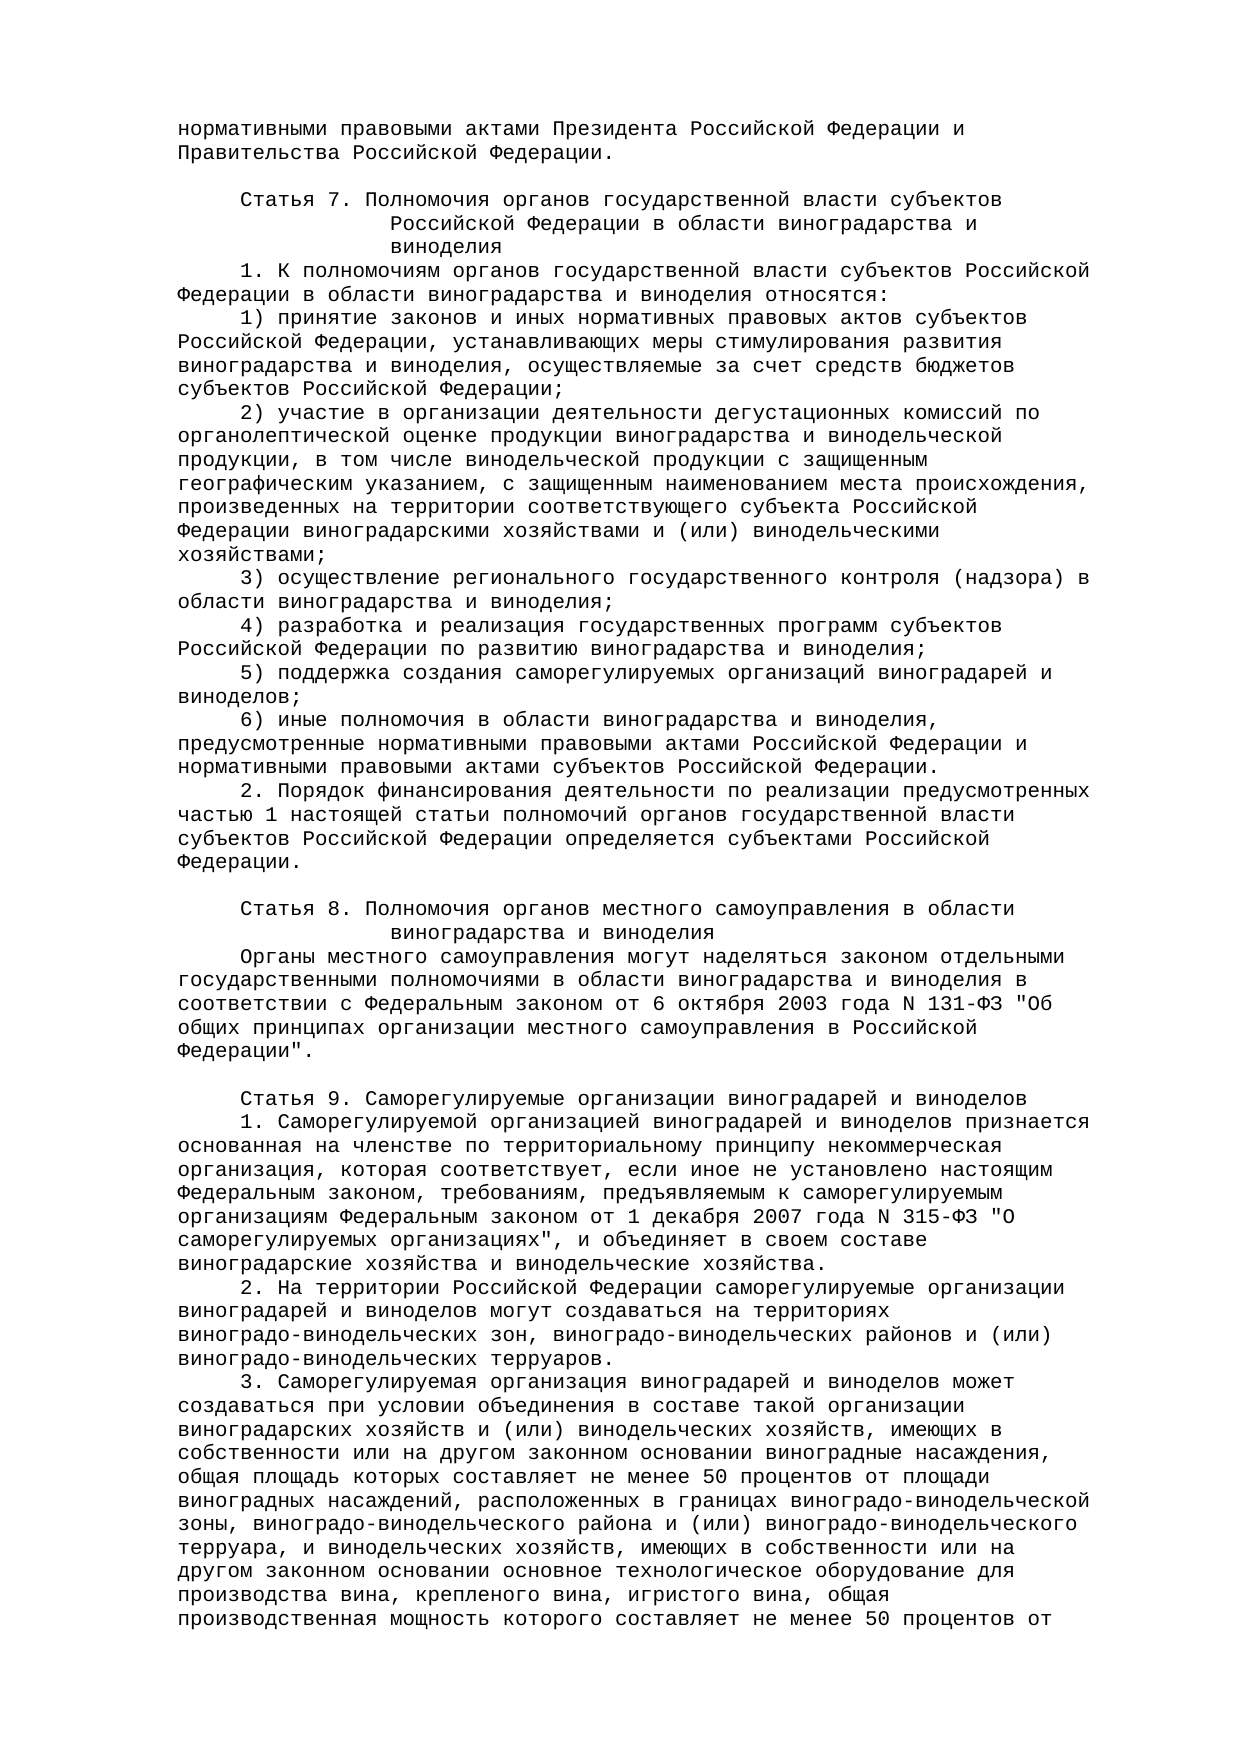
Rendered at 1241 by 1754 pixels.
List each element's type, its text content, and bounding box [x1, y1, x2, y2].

text продукции, в том числе винодельческой продукции с защищенным [177, 449, 1152, 473]
text предусмотренные нормативными правовыми актами Российской Федерации и [177, 733, 1152, 757]
text субъектов Российской Федерации; [177, 378, 1152, 402]
text Российской Федерации, устанавливающих меры стимулирования развития [177, 331, 1152, 354]
text Федерации в области виноградарства и виноделия относятся: [177, 284, 1152, 307]
text Статья 8. Полномочия органов местного самоуправления в области [177, 898, 1152, 922]
text 5) поддержка создания саморегулируемых организаций виноградарей и [177, 662, 1152, 686]
text органолептической оценке продукции виноградарства и винодельческой [177, 426, 1152, 449]
text Российской Федерации по развитию виноградарства и виноделия; [177, 638, 1152, 662]
text Федерации. [177, 851, 1152, 875]
text произведенных на территории соответствующего субъекта Российской [177, 496, 1152, 520]
text 2) участие в организации деятельности дегустационных комиссий по [177, 402, 1152, 426]
text 3. Саморегулируемая организация виноградарей и виноделов может [177, 1371, 1152, 1395]
text Федерации". [177, 1040, 1152, 1064]
text собственности или на другом законном основании виноградные насаждения, [177, 1442, 1152, 1466]
text другом законном основании основное технологическое оборудование для [177, 1561, 1152, 1584]
text общая площадь которых составляет не менее 50 процентов от площади [177, 1466, 1152, 1489]
text Правительства Российской Федерации. [177, 142, 1152, 165]
text виноделия [177, 236, 1152, 260]
text 3) осуществление регионального государственного контроля (надзора) в [177, 567, 1152, 591]
text Органы местного самоуправления могут наделяться законом отдельными [177, 946, 1152, 969]
text виноградарских хозяйств и (или) винодельческих хозяйств, имеющих в [177, 1419, 1152, 1442]
text области виноградарства и виноделия; [177, 591, 1152, 615]
text виноградарства и виноделия [177, 922, 1152, 946]
text соответствии с Федеральным законом от 6 октября 2003 года N 131-ФЗ "Об [177, 993, 1152, 1017]
text виноградарей и виноделов могут создаваться на территориях [177, 1300, 1152, 1324]
text 1) принятие законов и иных нормативных правовых актов субъектов [177, 307, 1152, 331]
text Федерации виноградарскими хозяйствами и (или) винодельческими [177, 520, 1152, 544]
text государственными полномочиями в области виноградарства и виноделия в [177, 969, 1152, 993]
text виноградарские хозяйства и винодельческие хозяйства. [177, 1253, 1152, 1277]
text субъектов Российской Федерации определяется субъектами Российской [177, 827, 1152, 851]
text Федеральным законом, требованиям, предъявляемым к саморегулируемым [177, 1182, 1152, 1206]
text виноградарства и виноделия, осуществляемые за счет средств бюджетов [177, 354, 1152, 378]
text частью 1 настоящей статьи полномочий органов государственной власти [177, 804, 1152, 827]
text Российской Федерации в области виноградарства и [177, 213, 1152, 236]
text виноградо-винодельческих зон, виноградо-винодельческих районов и (или) [177, 1324, 1152, 1348]
text общих принципах организации местного самоуправления в Российской [177, 1017, 1152, 1040]
text саморегулируемых организациях", и объединяет в своем составе [177, 1229, 1152, 1253]
text Статья 7. Полномочия органов государственной власти субъектов [177, 189, 1152, 213]
text производственная мощность которого составляет не менее 50 процентов от [177, 1608, 1152, 1631]
text 1. К полномочиям органов государственной власти субъектов Российской [177, 260, 1152, 284]
text 1. Саморегулируемой организацией виноградарей и виноделов признается [177, 1111, 1152, 1135]
text организациям Федеральным законом от 1 декабря 2007 года N 315-ФЗ "О [177, 1206, 1152, 1229]
text нормативными правовыми актами субъектов Российской Федерации. [177, 757, 1152, 780]
text организация, которая соответствует, если иное не установлено настоящим [177, 1158, 1152, 1182]
text виноградных насаждений, расположенных в границах виноградо-винодельческой [177, 1489, 1152, 1513]
text создаваться при условии объединения в составе такой организации [177, 1395, 1152, 1419]
text 6) иные полномочия в области виноградарства и виноделия, [177, 709, 1152, 733]
text 2. Порядок финансирования деятельности по реализации предусмотренных [177, 780, 1152, 804]
text виноделов; [177, 686, 1152, 709]
text Статья 9. Саморегулируемые организации виноградарей и виноделов [177, 1088, 1152, 1111]
text производства вина, крепленого вина, игристого вина, общая [177, 1584, 1152, 1608]
text 2. На территории Российской Федерации саморегулируемые организации [177, 1277, 1152, 1300]
text нормативными правовыми актами Президента Российской Федерации и [177, 118, 1152, 142]
text зоны, виноградо-винодельческого района и (или) виноградо-винодельческого [177, 1513, 1152, 1537]
text 4) разработка и реализация государственных программ субъектов [177, 615, 1152, 638]
text виноградо-винодельческих терруаров. [177, 1348, 1152, 1371]
text географическим указанием, с защищенным наименованием места происхождения, [177, 473, 1152, 496]
text терруара, и винодельческих хозяйств, имеющих в собственности или на [177, 1537, 1152, 1561]
text основанная на членстве по территориальному принципу некоммерческая [177, 1135, 1152, 1158]
text хозяйствами; [177, 544, 1152, 567]
